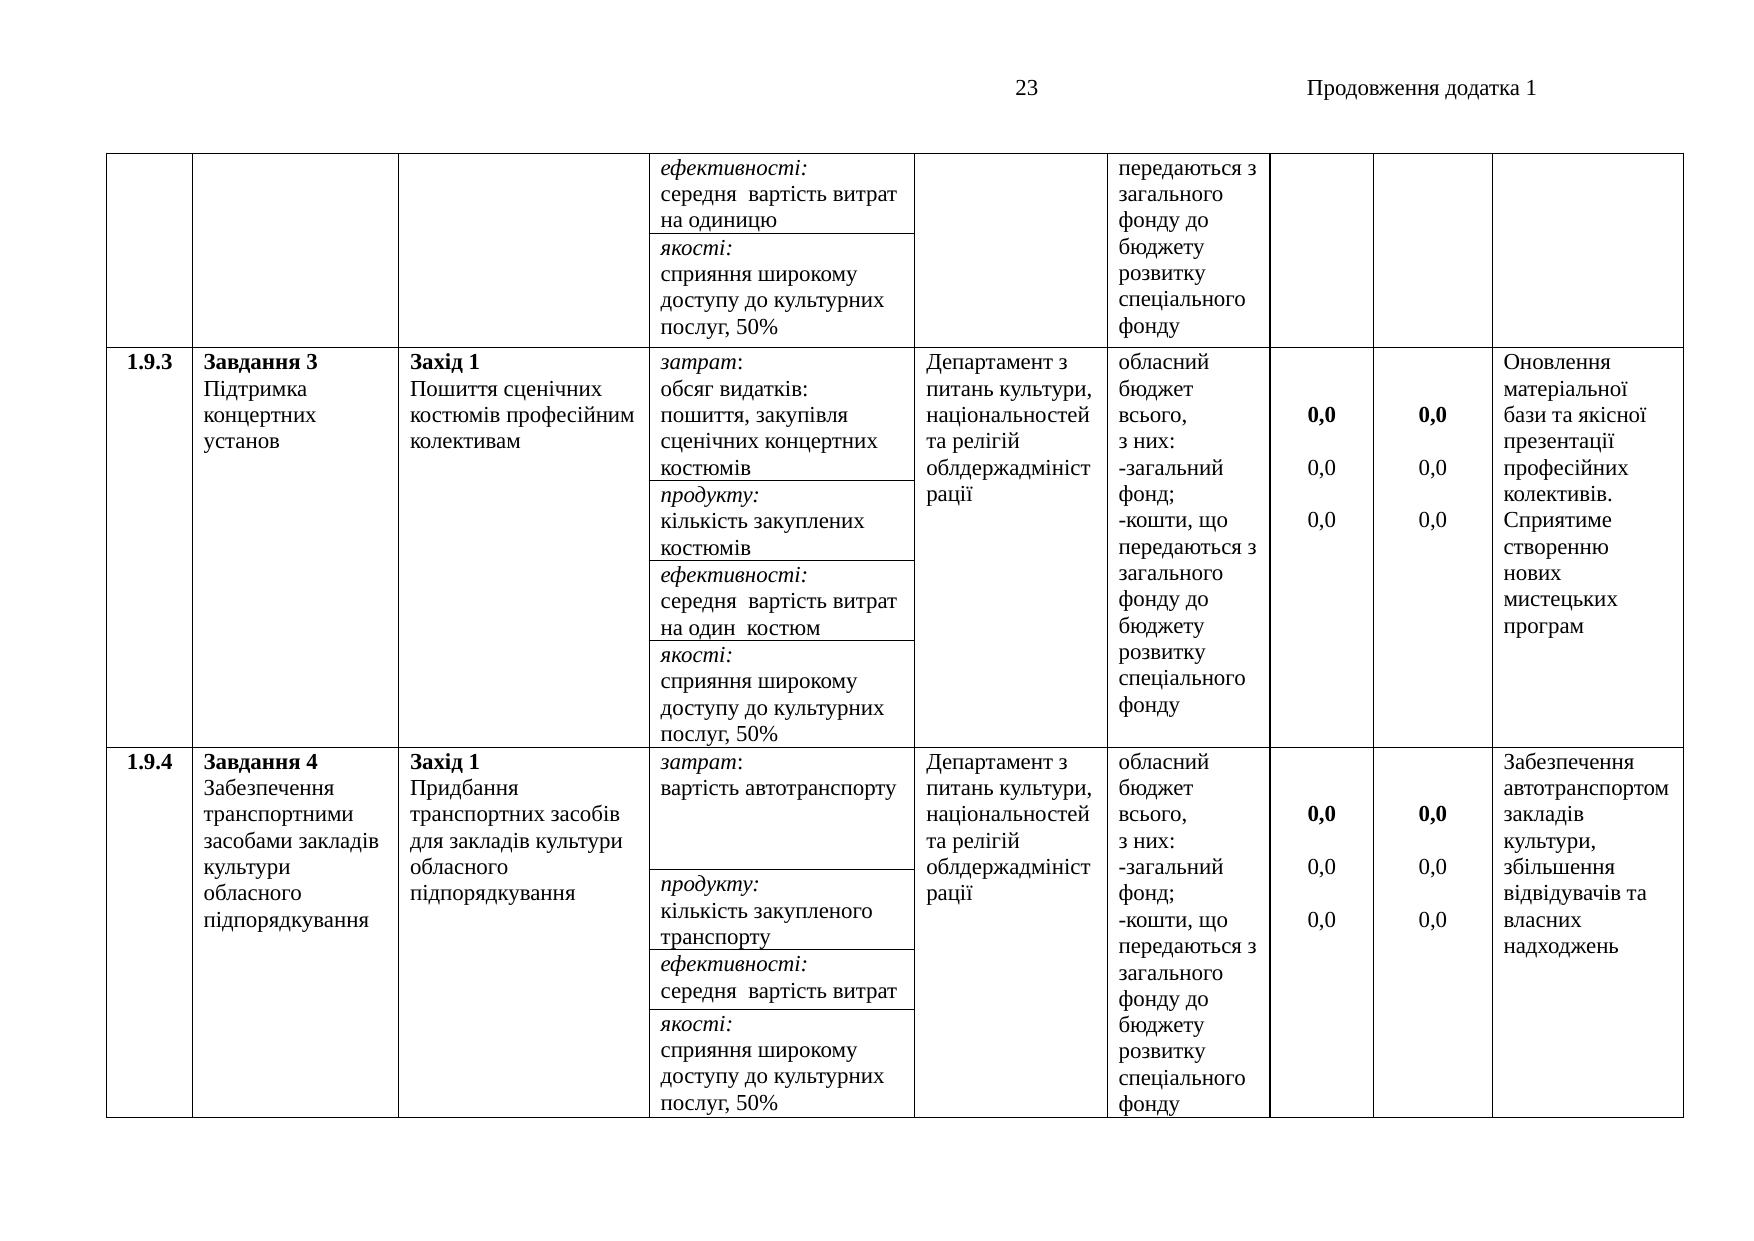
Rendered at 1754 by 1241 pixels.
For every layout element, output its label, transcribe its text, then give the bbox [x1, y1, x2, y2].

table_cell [915, 348, 1107, 747]
table_cell ефективності: середня вартість витрат на одиницю [650, 154, 914, 233]
table_cell затрат: обсяг видатків: пошиття, закупівля сценічних концертних костюмів [650, 348, 914, 480]
table_cell 0,0 0,0 0,0 [1374, 348, 1492, 747]
table_cell Завдання 3 Підтримка концертних установ [193, 348, 398, 747]
table_cell 1.9.3 [107, 348, 192, 747]
table_cell ефективності: середня вартість витрат [650, 950, 914, 1009]
table_cell продукту: кількість закупленого транспорту [650, 870, 914, 949]
table_cell Забезпечення автотранспортом закладів культури, збільшення відвідувачів та власних надходжень [1493, 748, 1683, 1117]
table_cell якості: сприяння широкому доступу до культурних послуг, 50% [650, 234, 914, 347]
table_cell якості: сприяння широкому доступу до культурних послуг, 50% [650, 641, 914, 747]
table_cell Захід 1 Пошиття сценічних костюмів професійним колективам [399, 348, 649, 747]
table_cell якості: сприяння широкому доступу до культурних послуг, 50% [650, 1010, 914, 1117]
table_cell Завдання 4 Забезпечення транспортними засобами закладів культури обласного підпорядкування [193, 748, 398, 1117]
table_cell затрат: вартість автотранспорту [650, 748, 914, 869]
table_cell Департамент з питань культури, національностей та релігій облдержадміністрації [915, 748, 1107, 1117]
table_cell ефективності: середня вартість витрат на один костюм [650, 561, 914, 640]
table_cell 0,0 0,0 0,0 [1271, 748, 1373, 1117]
table_cell продукту: кількість закуплених костюмів [650, 481, 914, 560]
table_cell 0,0 0,0 0,0 [1374, 748, 1492, 1117]
table_cell Оновлення матеріальної бази та якісної презентації професійних колективів. Сприятиме створенню нових мистецьких програм [1493, 348, 1683, 747]
table_cell 1.9.4 [107, 748, 192, 1117]
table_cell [1108, 348, 1269, 747]
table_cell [1108, 748, 1269, 1117]
table_cell 0,0 0,0 0,0 [1271, 348, 1373, 747]
table_cell Захід 1 Придбання транспортних засобів для закладів культури обласного підпорядкування [399, 748, 649, 1117]
